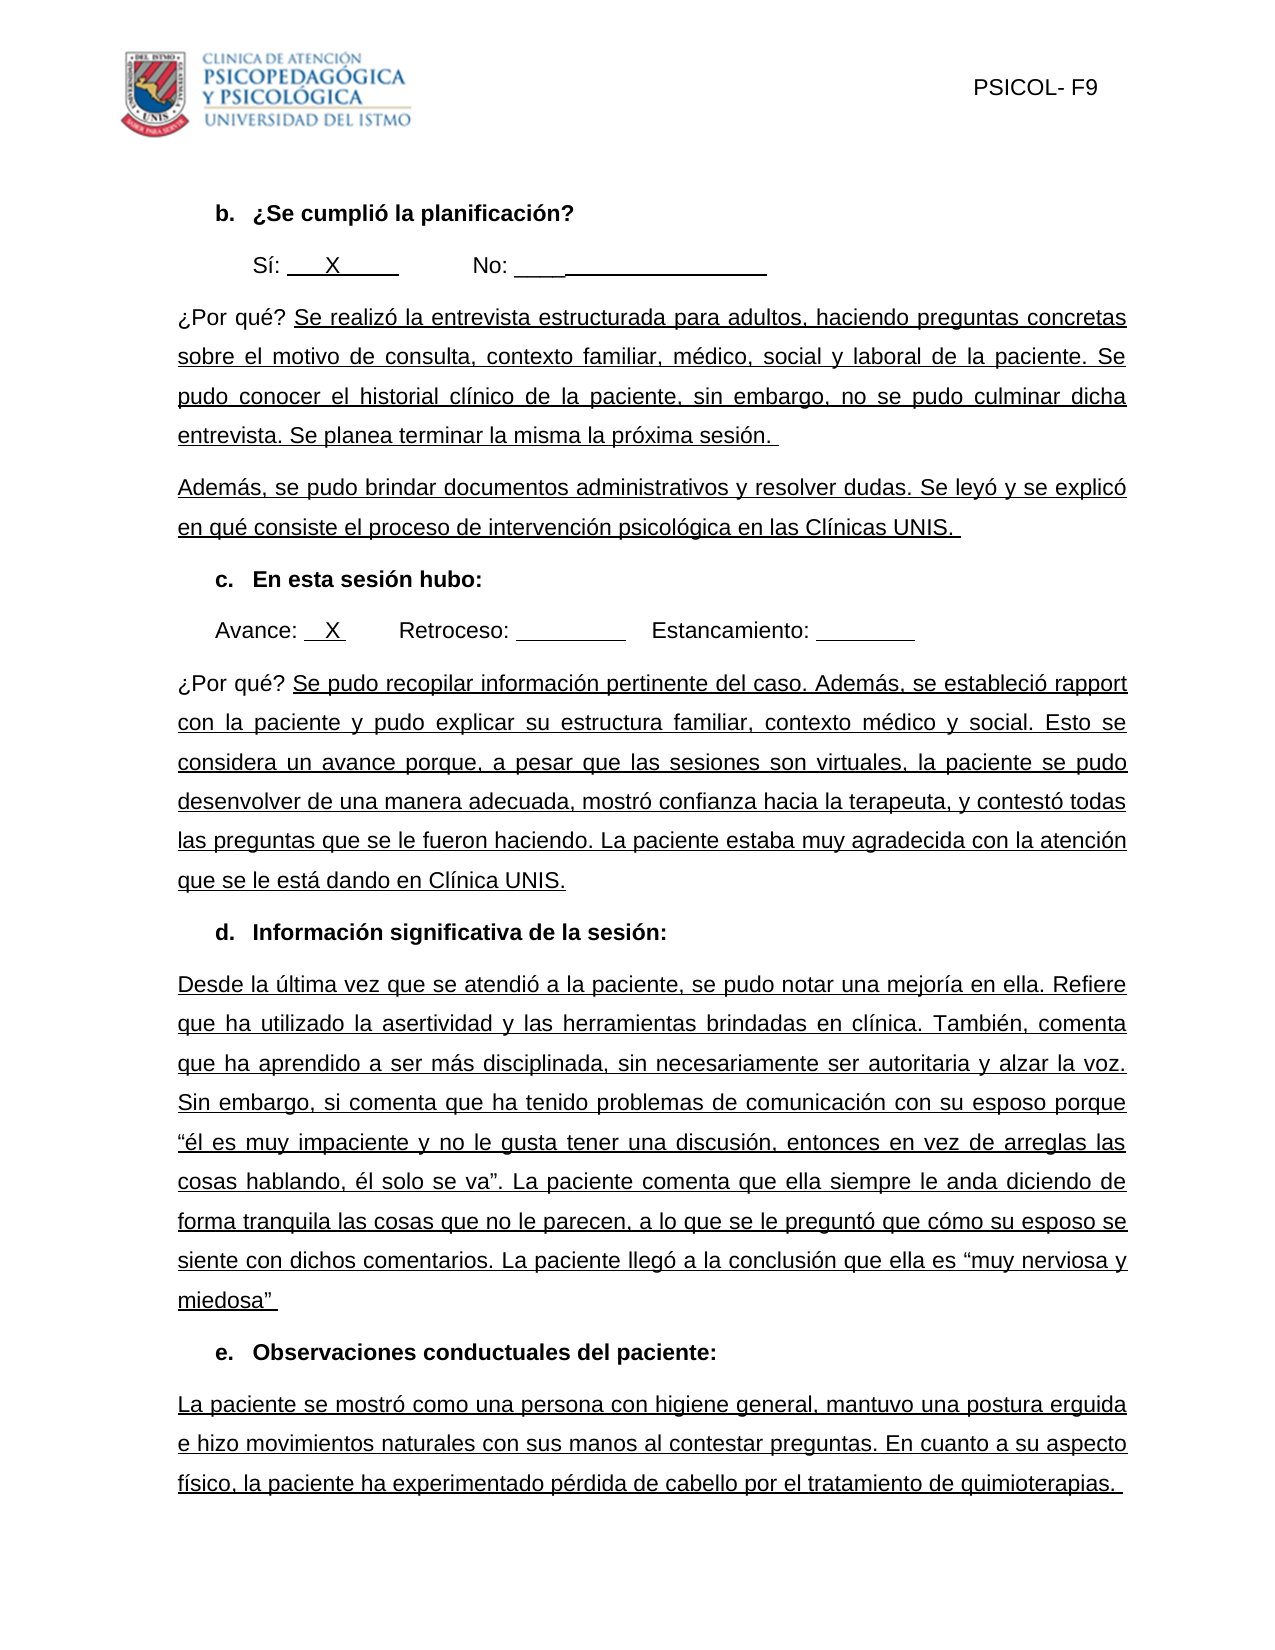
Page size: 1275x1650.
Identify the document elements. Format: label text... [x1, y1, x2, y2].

text La paciente se mostró como una persona con higiene general, mantuvo una postura erguida e hizo movimientos naturales con sus manos al contestar preguntas. En cuanto a su aspecto físico, la paciente ha experimentado pérdida de cabello por el tratamiento de quimioterapias. [177, 1454, 1127, 1496]
text ¿Por qué? Se pudo recopilar información pertinente del caso. Además, se estableció rapport con la paciente y pudo explicar su estructura familiar, contexto médico y social. Esto se considera un avance porque, a pesar que las sesiones son virtuales, la paciente se pudo desenvolver de una manera adecuada, mostró confianza hacia la terapeuta, y contestó todas las preguntas que se le fueron haciendo. La paciente estaba muy agradecida con la atención que se le está dando en Clínica UNIS. [177, 733, 1127, 771]
picture [65, 20, 437, 148]
text Además, se pudo brindar documentos administrativos y resolver dudas. Se leyó y se explicó en qué consiste el proceso de intervención psicológica en las Clínicas UNIS. [177, 498, 1127, 540]
text Avance: X Retroceso: Estancamiento: [215, 617, 1127, 644]
text Sí: X No: ____ [252, 252, 1127, 278]
text ¿Por qué? Se pudo recopilar información pertinente del caso. Además, se estableció rapport con la paciente y pudo explicar su estructura familiar, contexto médico y social. Esto se considera un avance porque, a pesar que las sesiones son virtuales, la paciente se pudo desenvolver de una manera adecuada, mostró confianza hacia la terapeuta, y contestó todas las preguntas que se le fueron haciendo. La paciente estaba muy agradecida con la atención que se le está dando en Clínica UNIS. [177, 851, 1127, 893]
list ¿Se cumplió la planificación? [215, 200, 1127, 226]
list Información significativa de la sesión: [215, 919, 1127, 945]
text Además, se pudo brindar documentos administrativos y resolver dudas. Se leyó y se explicó en qué consiste el proceso de intervención psicológica en las Clínicas UNIS. [177, 474, 1127, 497]
text ¿Por qué? Se pudo recopilar información pertinente del caso. Además, se estableció rapport con la paciente y pudo explicar su estructura familiar, contexto médico y social. Esto se considera un avance porque, a pesar que las sesiones son virtuales, la paciente se pudo desenvolver de una manera adecuada, mostró confianza hacia la terapeuta, y contestó todas las preguntas que se le fueron haciendo. La paciente estaba muy agradecida con la atención que se le está dando en Clínica UNIS. [177, 772, 1127, 850]
list En esta sesión hubo: [215, 566, 1127, 592]
text Desde la última vez que se atendió a la paciente, se pudo notar una mejoría en ella. Refiere que ha utilizado la asertividad y las herramientas brindadas en clínica. También, comenta que ha aprendido a ser más disciplinada, sin necesariamente ser autoritaria y alzar la voz. Sin embargo, si comenta que ha tenido problemas de comunicación con su esposo porque “él es muy impaciente y no le gusta tener una discusión, entonces en vez de arreglas las cosas hablando, él solo se va”. La paciente comenta que ella siempre le anda diciendo de forma tranquila las cosas que no le parecen, a lo que se le preguntó que cómo su esposo se siente con dichos comentarios. La paciente llegó a la conclusión que ella es “muy nerviosa y miedosa” [177, 1113, 1127, 1191]
text ¿Por qué? Se realizó la entrevista estructurada para adultos, haciendo preguntas concretas sobre el motivo de consulta, contexto familiar, médico, social y laboral de la paciente. Se pudo conocer el historial clínico de la paciente, sin embargo, no se pudo culminar dicha entrevista. Se planea terminar la misma la próxima sesión. [177, 406, 1127, 448]
text ¿Por qué? Se pudo recopilar información pertinente del caso. Además, se estableció rapport con la paciente y pudo explicar su estructura familiar, contexto médico y social. Esto se considera un avance porque, a pesar que las sesiones son virtuales, la paciente se pudo desenvolver de una manera adecuada, mostró confianza hacia la terapeuta, y contestó todas las preguntas que se le fueron haciendo. La paciente estaba muy agradecida con la atención que se le está dando en Clínica UNIS. [177, 669, 1127, 732]
text La paciente se mostró como una persona con higiene general, mantuvo una postura erguida e hizo movimientos naturales con sus manos al contestar preguntas. En cuanto a su aspecto físico, la paciente ha experimentado pérdida de cabello por el tratamiento de quimioterapias. [177, 1391, 1127, 1413]
text La paciente se mostró como una persona con higiene general, mantuvo una postura erguida e hizo movimientos naturales con sus manos al contestar preguntas. En cuanto a su aspecto físico, la paciente ha experimentado pérdida de cabello por el tratamiento de quimioterapias. [177, 1414, 1127, 1453]
list Observaciones conductuales del paciente: [215, 1339, 1127, 1365]
text ¿Por qué? Se realizó la entrevista estructurada para adultos, haciendo preguntas concretas sobre el motivo de consulta, contexto familiar, médico, social y laboral de la paciente. Se pudo conocer el historial clínico de la paciente, sin embargo, no se pudo culminar dicha entrevista. Se planea terminar la misma la próxima sesión. [177, 304, 1127, 405]
